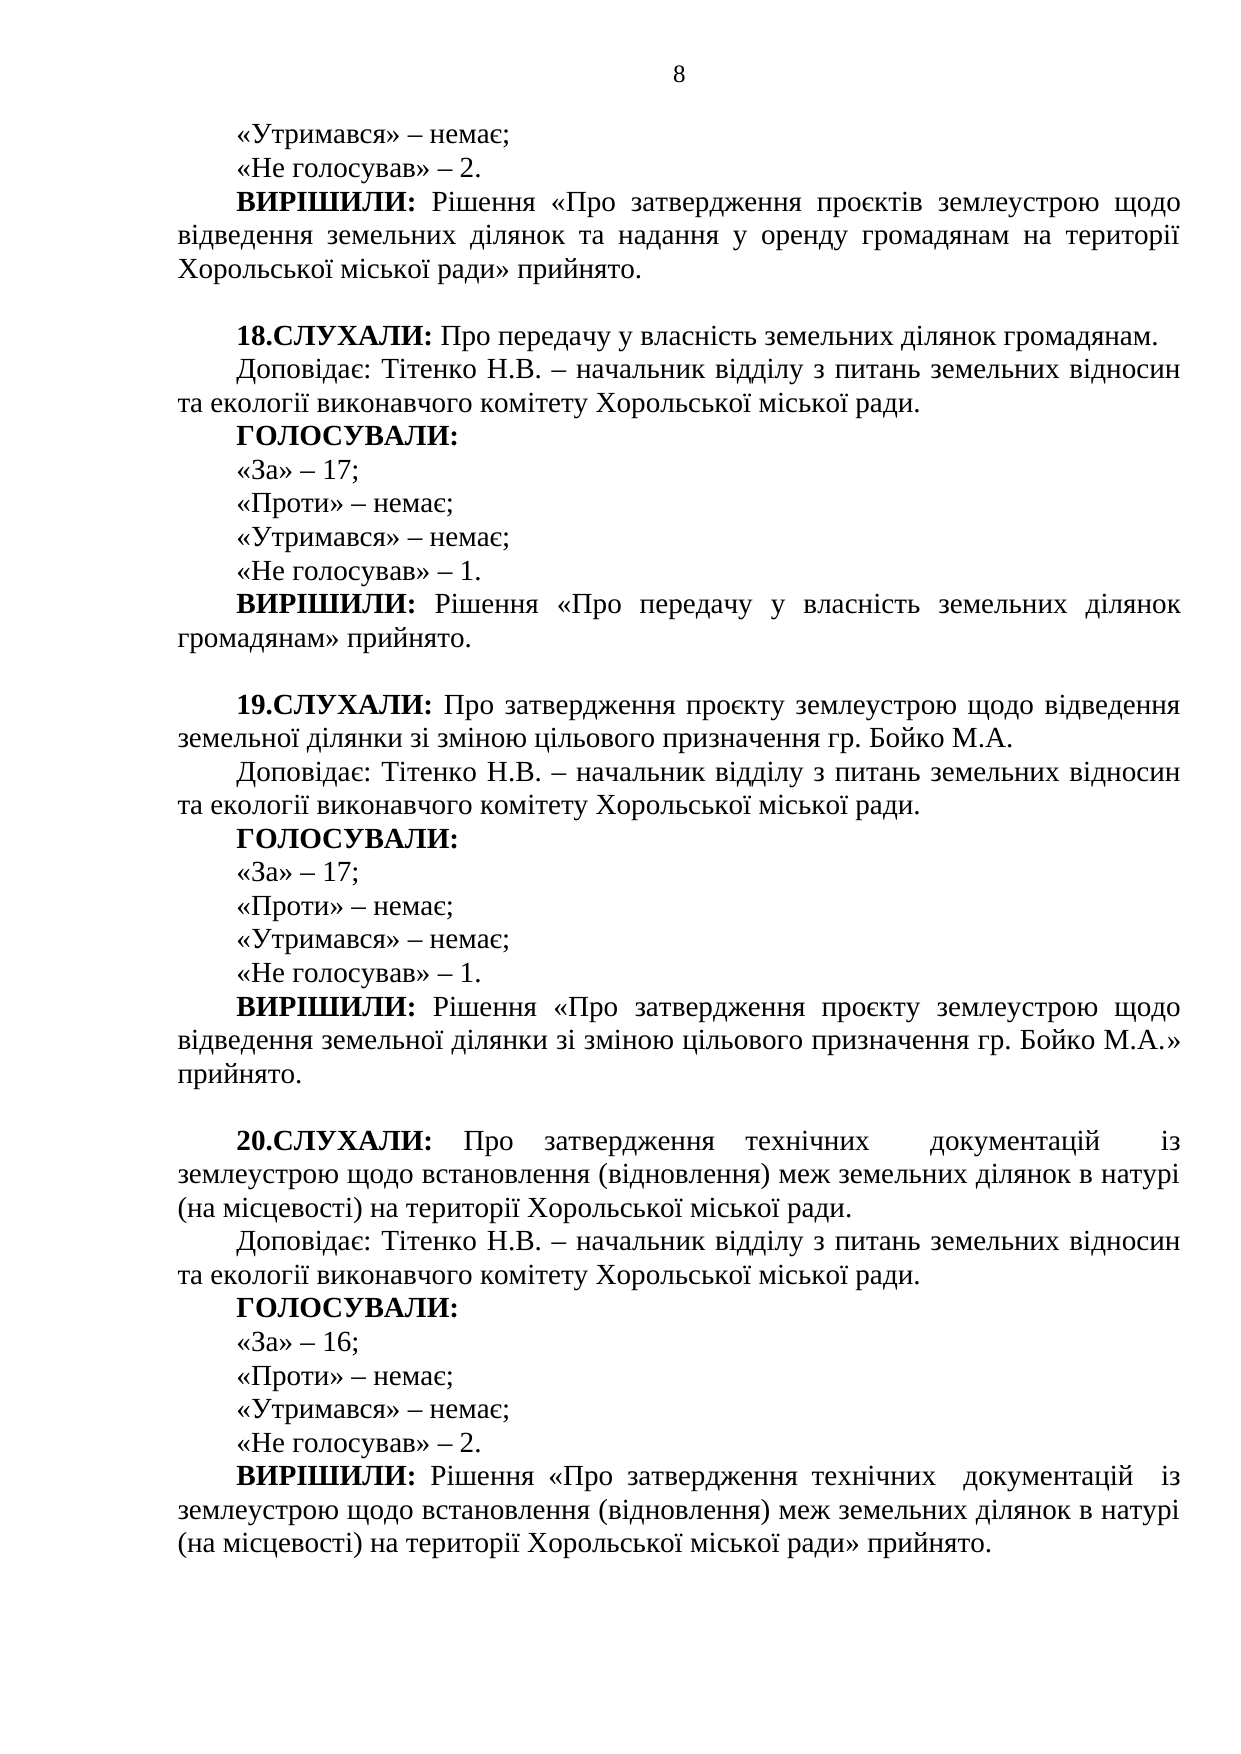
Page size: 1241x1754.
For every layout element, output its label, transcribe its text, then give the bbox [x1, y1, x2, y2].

text «Утримався» – немає; [177, 117, 1181, 150]
text «За» – 17; [177, 854, 1181, 888]
text Доповідає: Тітенко Н.В. – начальник відділу з питань земельних відносин та екології виконавчого комітету Хорольської міської ради. [177, 754, 1181, 821]
text «Не голосував» – 2. [177, 1425, 1181, 1458]
text ВИРІШИЛИ: Рішення «Про затвердження проєктів землеустрою щодо відведення земельних ділянок та надання у оренду громадянам на території Хорольської міської ради» прийнято. [177, 184, 1181, 284]
text «Утримався» – немає; [177, 1391, 1181, 1425]
text «Проти» – немає; [177, 1358, 1181, 1391]
text ГОЛОСУВАЛИ: [177, 821, 1181, 854]
text «Проти» – немає; [177, 486, 1181, 519]
text ВИРІШИЛИ: Рішення «Про передачу у власність земельних ділянок громадянам» прийнято. [177, 586, 1181, 653]
text «Утримався» – немає; [177, 519, 1181, 553]
text «Не голосував» – 2. [177, 150, 1181, 184]
text 20.СЛУХАЛИ: Про затвердження технічних документацій із землеустрою щодо встановлення (відновлення) меж земельних ділянок в натурі (на місцевості) на території Хорольської міської ради. [177, 1123, 1181, 1223]
text «Утримався» – немає; [177, 922, 1181, 955]
text «За» – 17; [177, 452, 1181, 486]
text «Не голосував» – 1. [177, 553, 1181, 586]
text Доповідає: Тітенко Н.В. – начальник відділу з питань земельних відносин та екології виконавчого комітету Хорольської міської ради. [177, 1223, 1181, 1291]
text «Проти» – немає; [177, 888, 1181, 922]
text «Не голосував» – 1. [177, 955, 1181, 989]
text ГОЛОСУВАЛИ: [177, 1291, 1181, 1324]
text Доповідає: Тітенко Н.В. – начальник відділу з питань земельних відносин та екології виконавчого комітету Хорольської міської ради. [177, 351, 1181, 418]
text ВИРІШИЛИ: Рішення «Про затвердження технічних документацій із землеустрою щодо встановлення (відновлення) меж земельних ділянок в натурі (на місцевості) на території Хорольської міської ради» прийнято. [177, 1458, 1181, 1559]
text 19.СЛУХАЛИ: Про затвердження проєкту землеустрою щодо відведення земельної ділянки зі зміною цільового призначення гр. Бойко М.А. [177, 687, 1181, 754]
text ВИРІШИЛИ: Рішення «Про затвердження проєкту землеустрою щодо відведення земельної ділянки зі зміною цільового призначення гр. Бойко М.А.» прийнято. [177, 989, 1181, 1089]
text 18.СЛУХАЛИ: Про передачу у власність земельних ділянок громадянам. [177, 318, 1181, 351]
text «За» – 16; [177, 1324, 1181, 1358]
text ГОЛОСУВАЛИ: [177, 418, 1181, 452]
